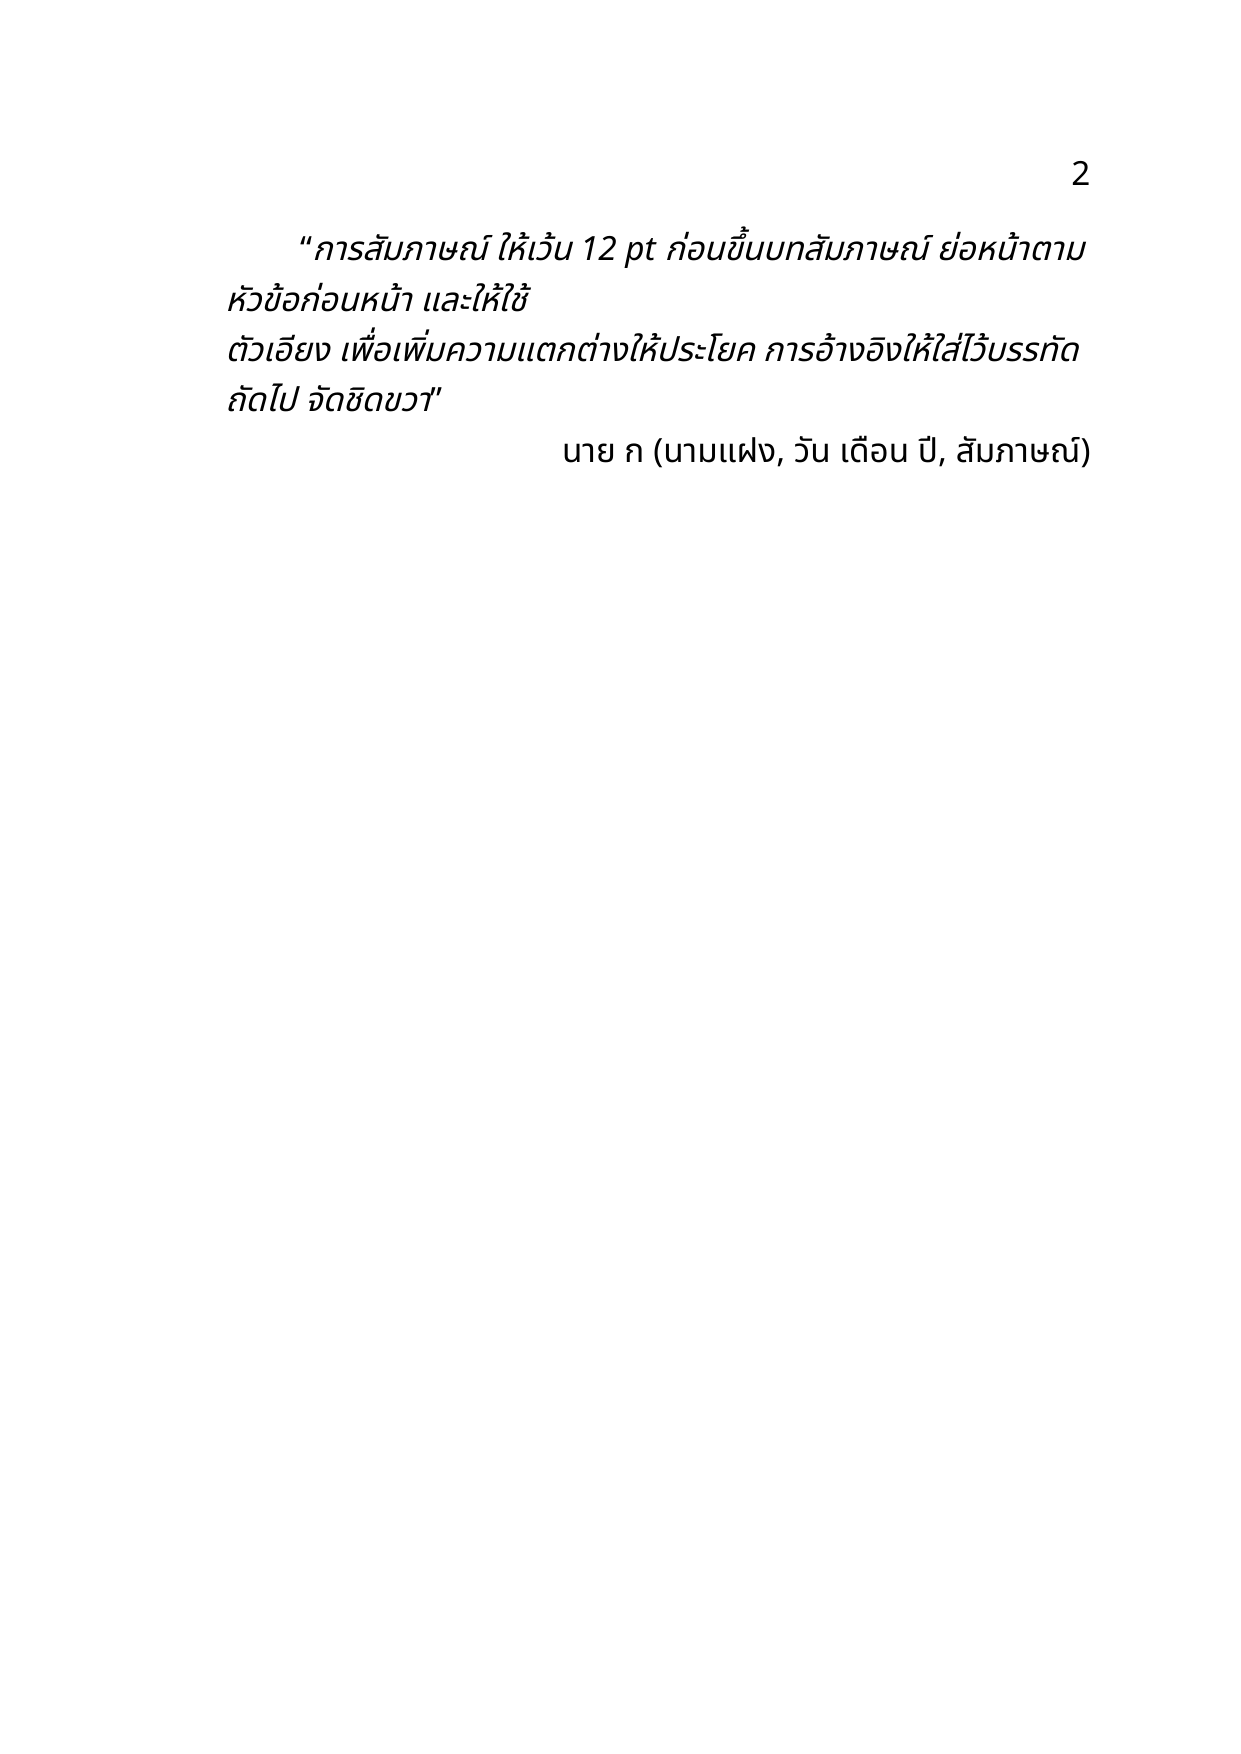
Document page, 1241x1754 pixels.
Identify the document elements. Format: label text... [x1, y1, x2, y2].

text “การสัมภาษณ์ ให้เว้น 12 pt ก่อนขึ้นบทสัมภาษณ์ ย่อหน้าตามหัวข้อก่อนหน้า และให้ใช้ ตัวเอียง เพื่อเพิ่มความแตกต่างให้ประโยค การอ้างอิงให้ใส่ไว้บรรทัดถัดไป จัดชิดขวา” [225, 225, 1090, 427]
text นาย ก (นามแฝง, วัน เดือน ปี, สัมภาษณ์) [225, 427, 1090, 477]
